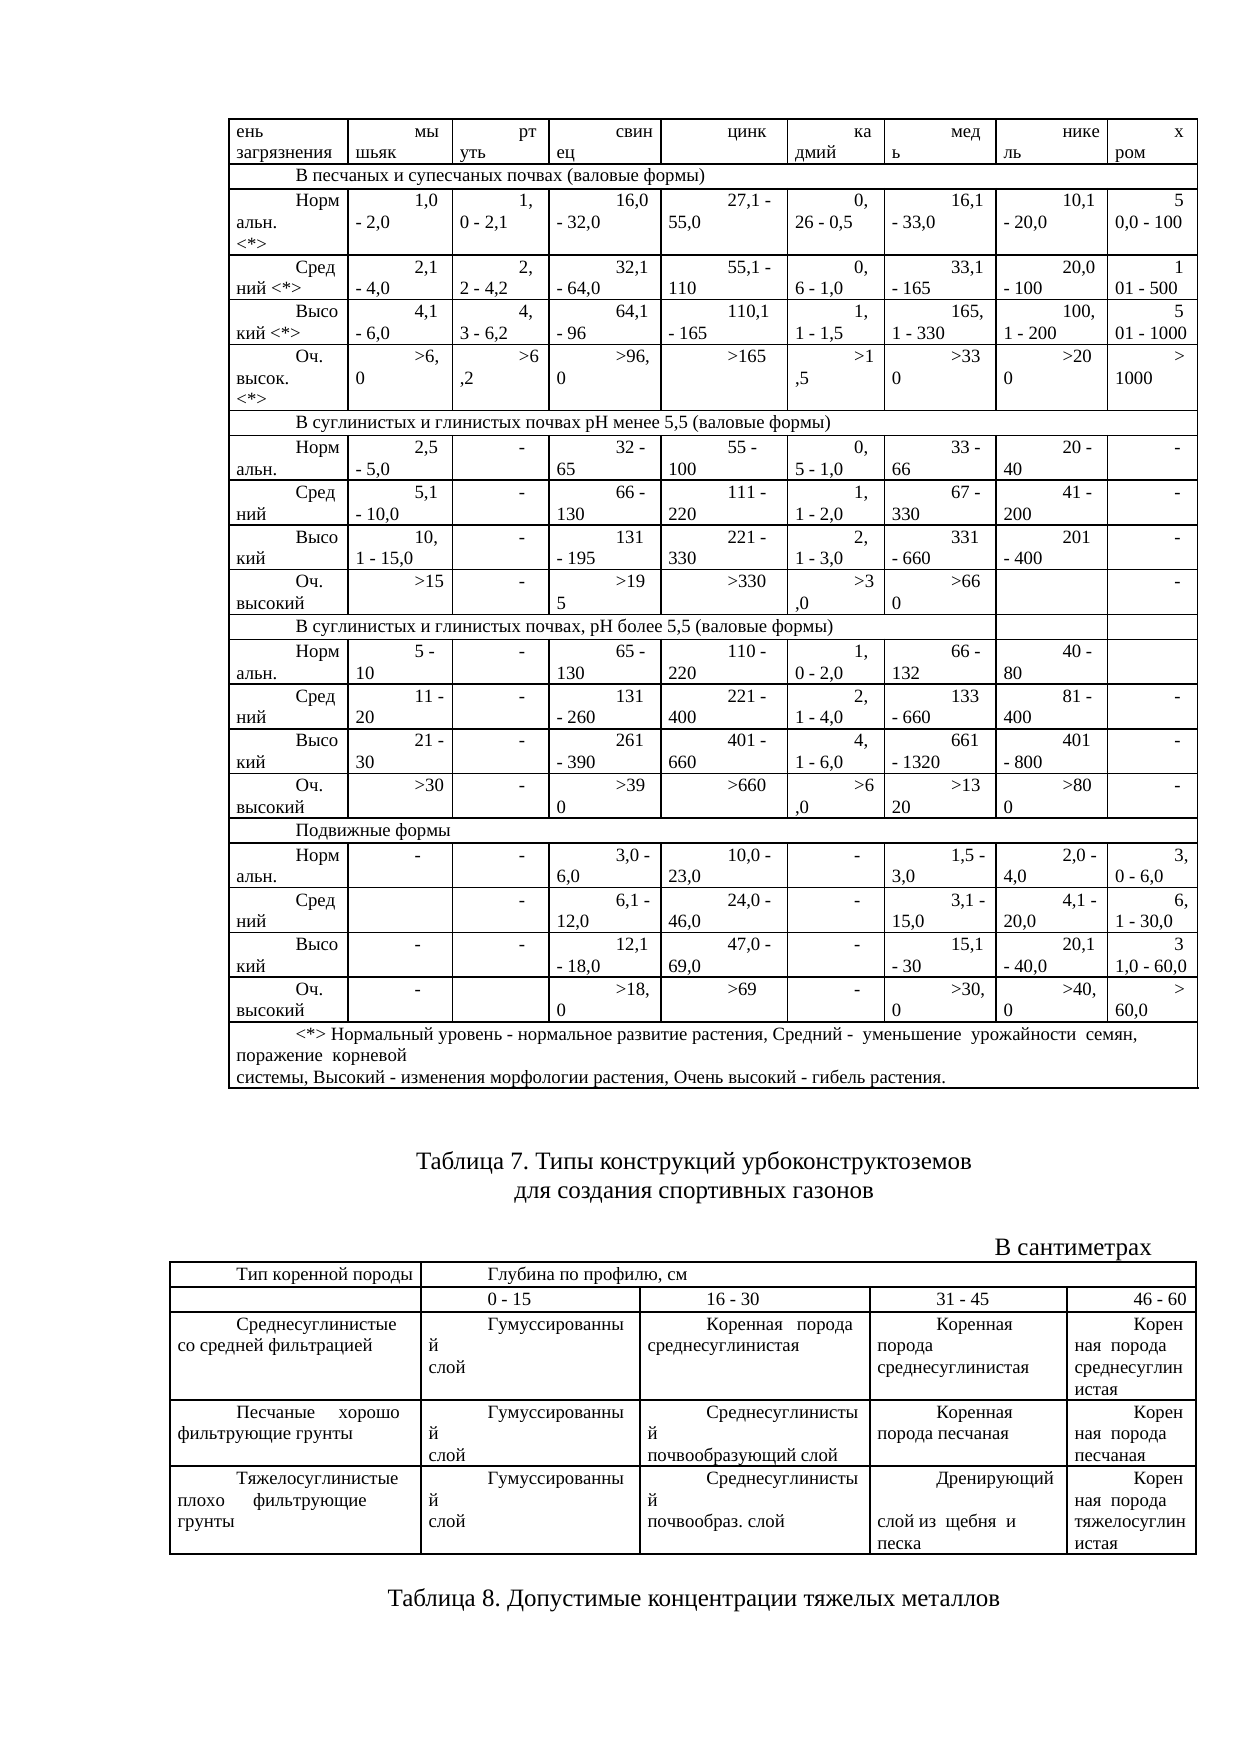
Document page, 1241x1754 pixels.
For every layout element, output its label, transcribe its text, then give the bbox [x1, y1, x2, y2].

text для создания спортивных газонов [177, 1175, 1152, 1204]
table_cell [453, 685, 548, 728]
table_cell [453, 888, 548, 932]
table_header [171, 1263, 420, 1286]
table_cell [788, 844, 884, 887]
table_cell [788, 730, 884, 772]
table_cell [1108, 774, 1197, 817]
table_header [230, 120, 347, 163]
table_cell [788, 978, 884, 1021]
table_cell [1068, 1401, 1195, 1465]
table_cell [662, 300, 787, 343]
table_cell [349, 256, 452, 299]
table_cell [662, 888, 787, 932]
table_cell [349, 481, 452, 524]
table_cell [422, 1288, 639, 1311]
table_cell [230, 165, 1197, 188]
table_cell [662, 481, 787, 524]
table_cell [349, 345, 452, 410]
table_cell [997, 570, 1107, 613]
text Таблица 7. Типы конструкций урбоконструктоземов [177, 1146, 1152, 1175]
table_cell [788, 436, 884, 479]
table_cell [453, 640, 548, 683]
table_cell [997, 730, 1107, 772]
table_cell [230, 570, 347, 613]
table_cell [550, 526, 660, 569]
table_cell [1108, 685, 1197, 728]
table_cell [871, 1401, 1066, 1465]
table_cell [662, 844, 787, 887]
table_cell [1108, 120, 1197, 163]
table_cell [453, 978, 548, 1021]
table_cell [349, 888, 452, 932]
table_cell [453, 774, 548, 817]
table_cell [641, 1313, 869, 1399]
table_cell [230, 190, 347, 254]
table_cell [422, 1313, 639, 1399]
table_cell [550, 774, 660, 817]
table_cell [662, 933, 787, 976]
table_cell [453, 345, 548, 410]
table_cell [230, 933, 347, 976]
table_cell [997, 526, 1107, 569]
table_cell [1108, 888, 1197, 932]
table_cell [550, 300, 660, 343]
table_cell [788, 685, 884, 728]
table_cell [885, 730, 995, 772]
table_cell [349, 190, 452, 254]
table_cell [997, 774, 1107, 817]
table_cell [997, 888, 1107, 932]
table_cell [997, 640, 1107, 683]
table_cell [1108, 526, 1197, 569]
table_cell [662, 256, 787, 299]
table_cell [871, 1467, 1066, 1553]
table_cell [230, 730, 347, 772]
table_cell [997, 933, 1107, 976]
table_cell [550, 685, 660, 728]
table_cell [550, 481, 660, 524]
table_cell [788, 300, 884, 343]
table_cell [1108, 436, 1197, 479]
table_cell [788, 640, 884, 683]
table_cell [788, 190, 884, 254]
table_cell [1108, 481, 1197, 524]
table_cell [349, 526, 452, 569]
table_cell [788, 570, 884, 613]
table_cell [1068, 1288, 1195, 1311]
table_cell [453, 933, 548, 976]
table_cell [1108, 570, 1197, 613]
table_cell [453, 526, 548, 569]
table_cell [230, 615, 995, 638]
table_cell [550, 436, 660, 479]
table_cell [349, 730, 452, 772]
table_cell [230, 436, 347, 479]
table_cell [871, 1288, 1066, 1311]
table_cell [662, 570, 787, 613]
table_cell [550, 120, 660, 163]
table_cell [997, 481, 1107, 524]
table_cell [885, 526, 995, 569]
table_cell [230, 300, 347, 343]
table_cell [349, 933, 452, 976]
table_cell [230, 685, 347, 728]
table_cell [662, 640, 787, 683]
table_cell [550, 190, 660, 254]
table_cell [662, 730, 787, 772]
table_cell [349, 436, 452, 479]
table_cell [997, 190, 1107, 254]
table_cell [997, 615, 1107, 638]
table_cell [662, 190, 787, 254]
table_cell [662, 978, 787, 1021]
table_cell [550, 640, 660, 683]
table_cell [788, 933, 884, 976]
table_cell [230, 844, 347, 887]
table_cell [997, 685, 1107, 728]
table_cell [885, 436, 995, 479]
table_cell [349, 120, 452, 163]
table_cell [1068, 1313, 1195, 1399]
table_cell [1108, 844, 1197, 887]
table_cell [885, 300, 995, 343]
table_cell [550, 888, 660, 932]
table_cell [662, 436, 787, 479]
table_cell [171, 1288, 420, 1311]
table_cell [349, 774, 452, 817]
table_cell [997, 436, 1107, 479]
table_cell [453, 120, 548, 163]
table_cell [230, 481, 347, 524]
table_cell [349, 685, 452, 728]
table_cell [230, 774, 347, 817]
text В сантиметрах [177, 1232, 1152, 1261]
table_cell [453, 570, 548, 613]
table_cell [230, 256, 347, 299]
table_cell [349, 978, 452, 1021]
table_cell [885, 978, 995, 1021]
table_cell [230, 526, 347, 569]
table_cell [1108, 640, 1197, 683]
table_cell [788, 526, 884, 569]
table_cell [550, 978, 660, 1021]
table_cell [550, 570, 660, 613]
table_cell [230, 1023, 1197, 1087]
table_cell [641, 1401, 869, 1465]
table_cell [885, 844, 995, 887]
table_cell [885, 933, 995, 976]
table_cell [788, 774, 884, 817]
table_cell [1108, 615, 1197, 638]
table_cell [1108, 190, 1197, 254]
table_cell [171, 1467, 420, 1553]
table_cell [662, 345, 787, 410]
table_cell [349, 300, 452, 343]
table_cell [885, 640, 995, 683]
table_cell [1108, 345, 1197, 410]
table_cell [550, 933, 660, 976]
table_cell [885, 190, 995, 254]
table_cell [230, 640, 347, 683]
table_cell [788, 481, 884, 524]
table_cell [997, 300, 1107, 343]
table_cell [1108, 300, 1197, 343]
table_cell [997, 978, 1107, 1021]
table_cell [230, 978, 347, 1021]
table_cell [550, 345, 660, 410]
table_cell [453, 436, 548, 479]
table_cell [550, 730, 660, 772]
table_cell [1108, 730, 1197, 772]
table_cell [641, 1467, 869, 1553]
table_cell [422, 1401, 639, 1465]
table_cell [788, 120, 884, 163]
text Таблица 8. Допустимые концентрации тяжелых металлов [177, 1583, 1152, 1612]
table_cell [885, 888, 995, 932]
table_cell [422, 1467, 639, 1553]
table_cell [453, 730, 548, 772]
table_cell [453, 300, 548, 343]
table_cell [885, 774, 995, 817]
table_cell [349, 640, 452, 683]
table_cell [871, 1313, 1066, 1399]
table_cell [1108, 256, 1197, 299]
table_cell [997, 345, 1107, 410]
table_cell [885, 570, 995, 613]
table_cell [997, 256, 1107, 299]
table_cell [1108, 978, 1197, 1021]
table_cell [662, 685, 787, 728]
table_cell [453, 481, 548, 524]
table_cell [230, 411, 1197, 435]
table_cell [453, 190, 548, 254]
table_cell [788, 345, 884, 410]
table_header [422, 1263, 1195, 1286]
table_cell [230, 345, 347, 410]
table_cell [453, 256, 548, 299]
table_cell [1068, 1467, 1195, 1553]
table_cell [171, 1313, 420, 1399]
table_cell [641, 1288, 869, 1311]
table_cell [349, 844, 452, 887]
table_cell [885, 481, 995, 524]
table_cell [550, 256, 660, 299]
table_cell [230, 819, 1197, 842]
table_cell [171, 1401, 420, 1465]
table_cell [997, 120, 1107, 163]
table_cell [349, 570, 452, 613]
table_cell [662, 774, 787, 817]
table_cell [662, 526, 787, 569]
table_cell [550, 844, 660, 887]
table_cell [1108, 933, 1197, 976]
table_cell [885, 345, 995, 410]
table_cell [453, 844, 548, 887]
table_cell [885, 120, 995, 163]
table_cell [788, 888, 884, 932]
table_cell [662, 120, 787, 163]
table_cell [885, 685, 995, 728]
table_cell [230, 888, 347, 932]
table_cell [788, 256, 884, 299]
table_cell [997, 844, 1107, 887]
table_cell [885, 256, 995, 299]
